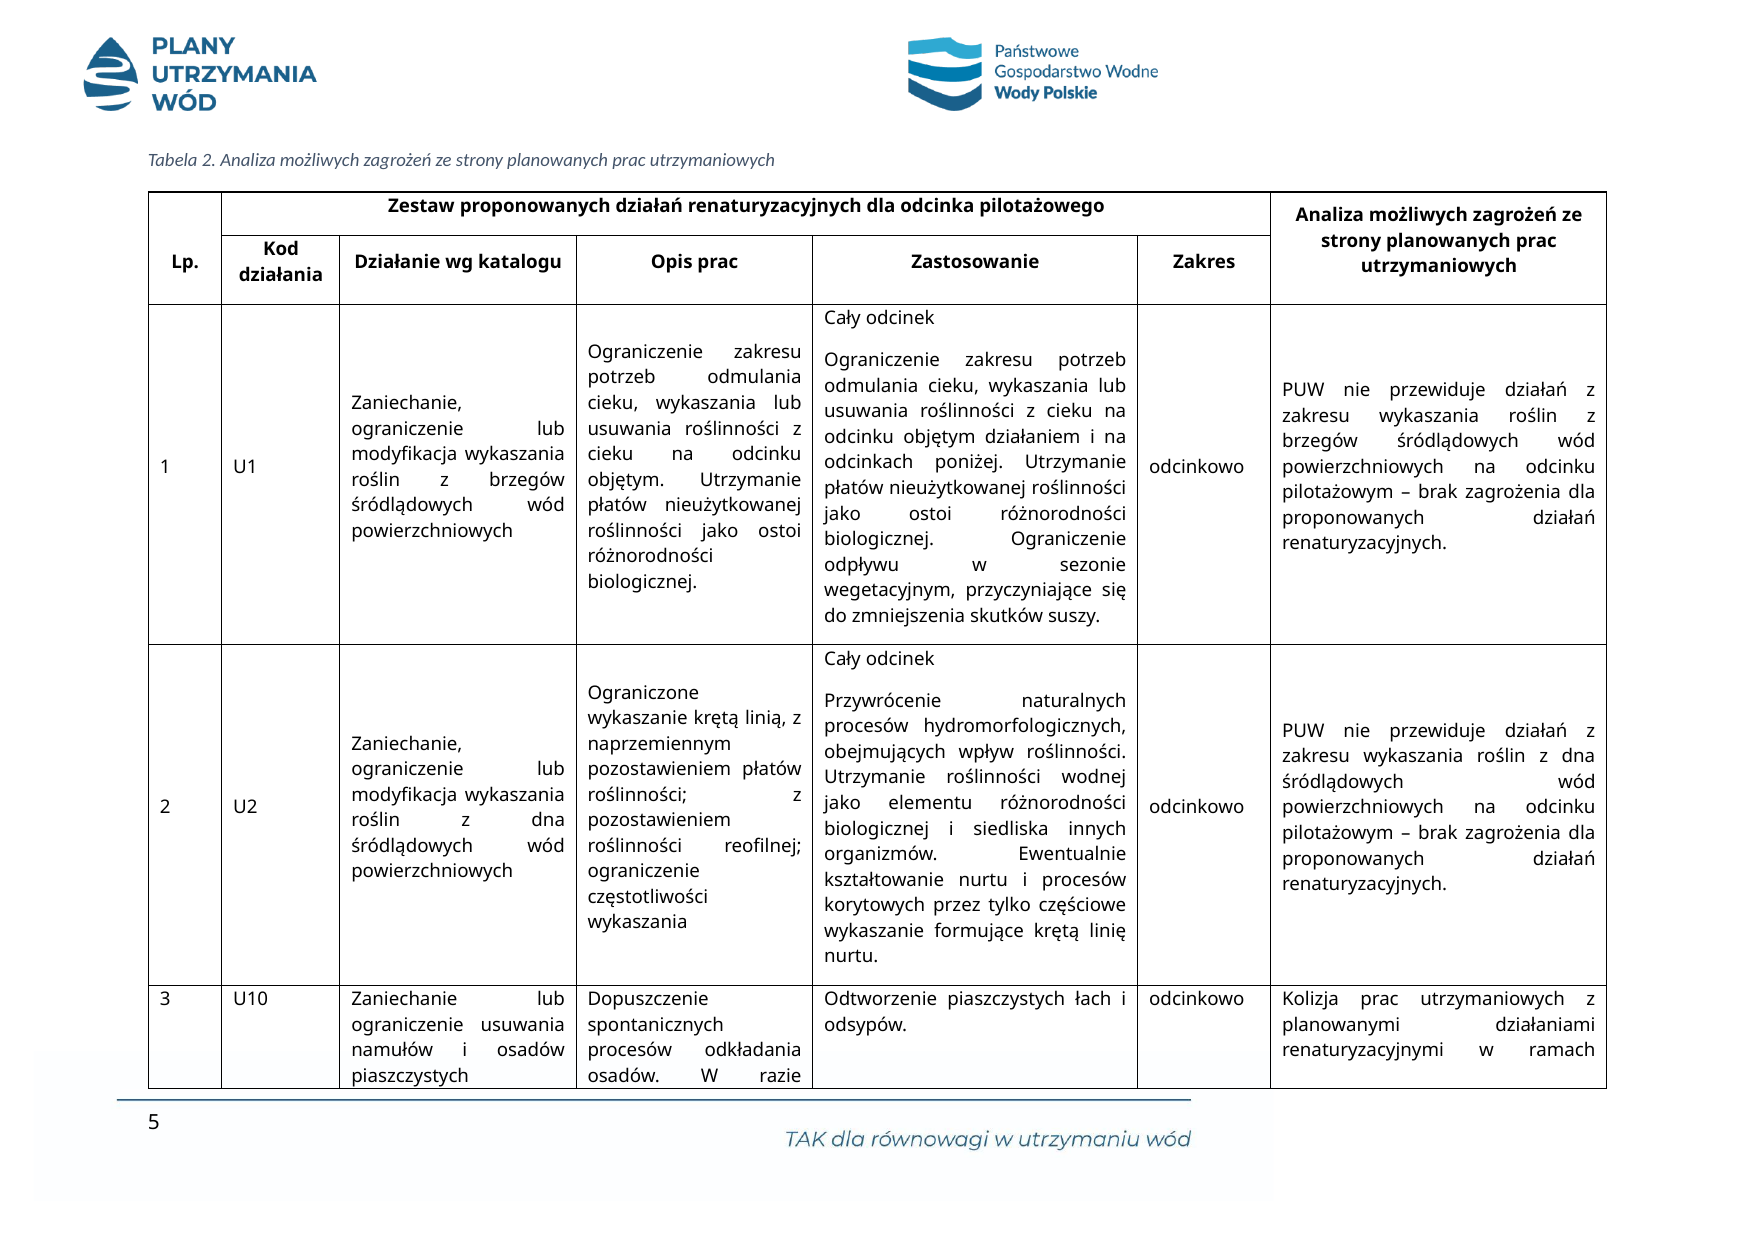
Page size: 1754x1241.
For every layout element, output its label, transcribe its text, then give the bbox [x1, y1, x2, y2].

table_cell Zakres [1138, 236, 1270, 303]
table_cell U2 [222, 645, 339, 985]
table_header Analiza możliwych zagrożeń ze strony planowanych prac utrzymaniowych [1271, 193, 1606, 303]
table_cell Cały odcinek Przywrócenie naturalnych procesów hydromorfologicznych, obejmujących wpływ roślinności. Utrzymanie roślinności wodnej jako elementu różnorodności biologicznej i siedliska innych organizmów. Ewentualnie kształtowanie nurtu i procesów korytowych przez tylko częściowe wykaszanie formujące krętą linię nurtu. [813, 645, 1137, 985]
table_cell odcinkowo [1138, 986, 1270, 1088]
table_cell U1 [222, 305, 339, 644]
table_cell Cały odcinek Ograniczenie zakresu potrzeb odmulania cieku, wykaszania lub usuwania roślinności z cieku na odcinku objętym działaniem i na odcinkach poniżej. Utrzymanie płatów nieużytkowanej roślinności jako ostoi różnorodności biologicznej. Ograniczenie odpływu w sezonie wegetacyjnym, przyczyniające się do zmniejszenia skutków suszy. [813, 305, 1137, 644]
table_cell Ograniczenie zakresu potrzeb odmulania cieku, wykaszania lub usuwania roślinności z cieku na odcinku objętym. Utrzymanie płatów nieużytkowanej roślinności jako ostoi różnorodności biologicznej. [577, 305, 812, 644]
table_cell 2 [149, 645, 221, 985]
picture [33, 1051, 1274, 1201]
table_cell 1 [149, 305, 221, 644]
table_cell Odtworzenie piaszczystych łach i odsypów. [813, 986, 1137, 1088]
table_cell Kod działania [222, 236, 339, 303]
table_cell PUW nie przewiduje działań z zakresu wykaszania roślin z dna śródlądowych wód powierzchniowych na odcinku pilotażowym – brak zagrożenia dla proponowanych działań renaturyzacyjnych. [1271, 645, 1606, 985]
table_cell Zaniechanie, ograniczenie lub modyfikacja wykaszania roślin z dna śródlądowych wód powierzchniowych [340, 645, 576, 985]
table_cell Zaniechanie lub ograniczenie usuwania namułów i osadów piaszczystych [340, 986, 576, 1088]
table_cell PUW nie przewiduje działań z zakresu wykaszania roślin z brzegów śródlądowych wód powierzchniowych na odcinku pilotażowym – brak zagrożenia dla proponowanych działań renaturyzacyjnych. [1271, 305, 1606, 644]
picture [0, 0, 1241, 149]
table_cell Zastosowanie [813, 236, 1137, 303]
table_cell Opis prac [577, 236, 812, 303]
table_cell Zaniechanie, ograniczenie lub modyfikacja wykaszania roślin z brzegów śródlądowych wód powierzchniowych [340, 305, 576, 644]
table_header Zestaw proponowanych działań renaturyzacyjnych dla odcinka pilotażowego [222, 193, 1270, 235]
table_cell U10 [222, 986, 339, 1088]
table_cell odcinkowo [1138, 645, 1270, 985]
table_cell Ograniczone wykaszanie krętą linią, z naprzemiennym pozostawieniem płatów roślinności; z pozostawieniem roślinności reofilnej; ograniczenie częstotliwości wykaszania [577, 645, 812, 985]
table_cell Działanie wg katalogu [340, 236, 576, 303]
table_header Lp. [149, 193, 221, 303]
table_cell odcinkowo [1138, 305, 1270, 644]
table_cell 3 [149, 986, 221, 1088]
